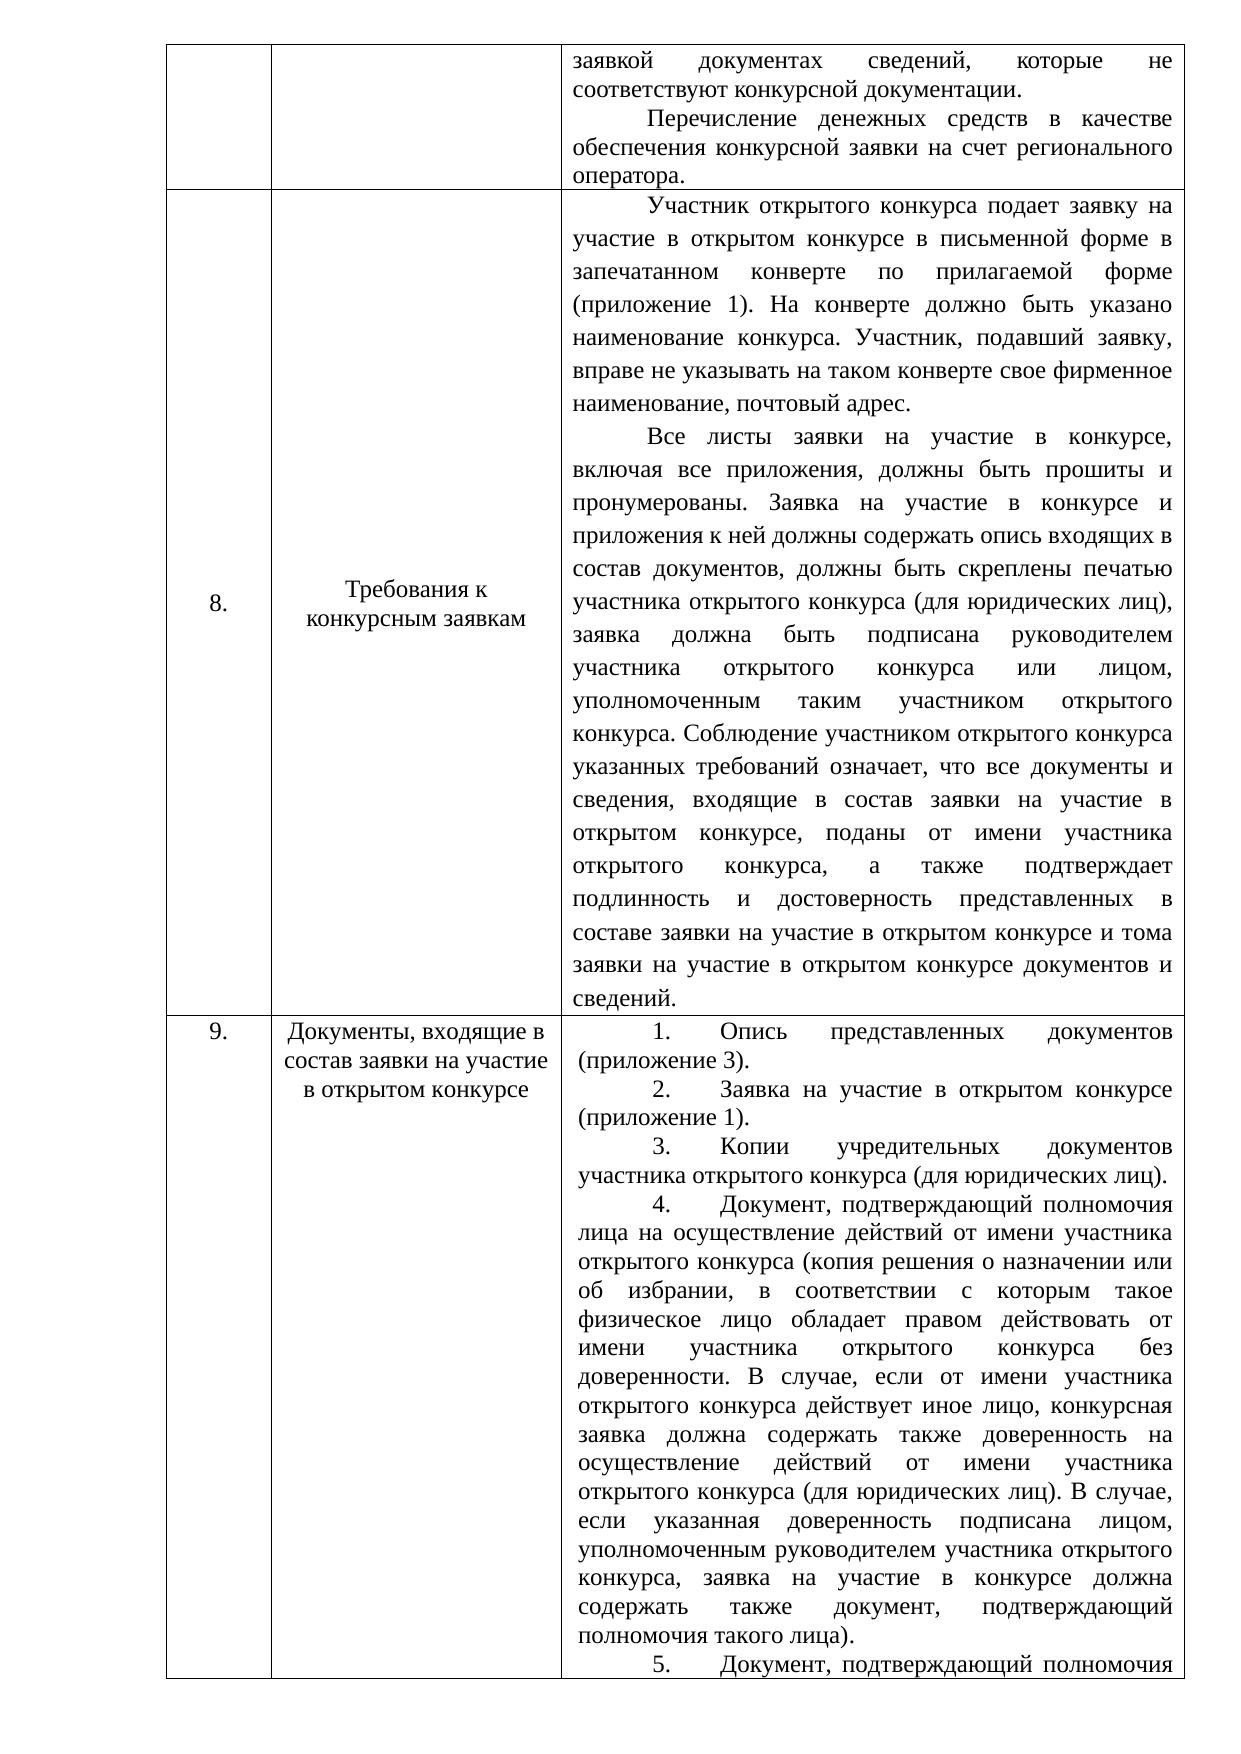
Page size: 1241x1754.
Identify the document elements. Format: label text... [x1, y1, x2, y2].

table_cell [272, 45, 561, 189]
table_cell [272, 1016, 561, 1677]
table_cell Требования к конкурсным заявкам [272, 190, 561, 1015]
table_cell Участник открытого конкурса подает заявку на участие в открытом конкурсе в письменной форме в запечатанном конверте по прилагаемой форме (приложение 1). На конверте должно быть указано наименование конкурса. Участник, подавший заявку, вправе не указывать на таком конверте свое фирменное наименование, почтовый адрес. Все листы заявки на участие в конкурсе, включая все приложения, должны быть прошиты и пронумерованы. Заявка на участие в конкурсе и приложения к ней должны содержать опись входящих в состав документов, должны быть скреплены печатью участника открытого конкурса (для юридических лиц), заявка должна быть подписана руководителем участника открытого конкурса или лицом, уполномоченным таким участником открытого конкурса. Соблюдение участником открытого конкурса указанных требований означает, что все документы и сведения, входящие в состав заявки на участие в открытом конкурсе, поданы от имени участника открытого конкурса, а также подтверждает подлинность и достоверность представленных в составе заявки на участие в открытом конкурсе и тома заявки на участие в открытом конкурсе документов и сведений. [562, 190, 1184, 1015]
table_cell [562, 1016, 1184, 1677]
table_cell 8. [167, 190, 271, 1015]
table_cell 7. [167, 45, 271, 189]
table_cell 9. [167, 1016, 271, 1677]
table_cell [562, 45, 1184, 189]
